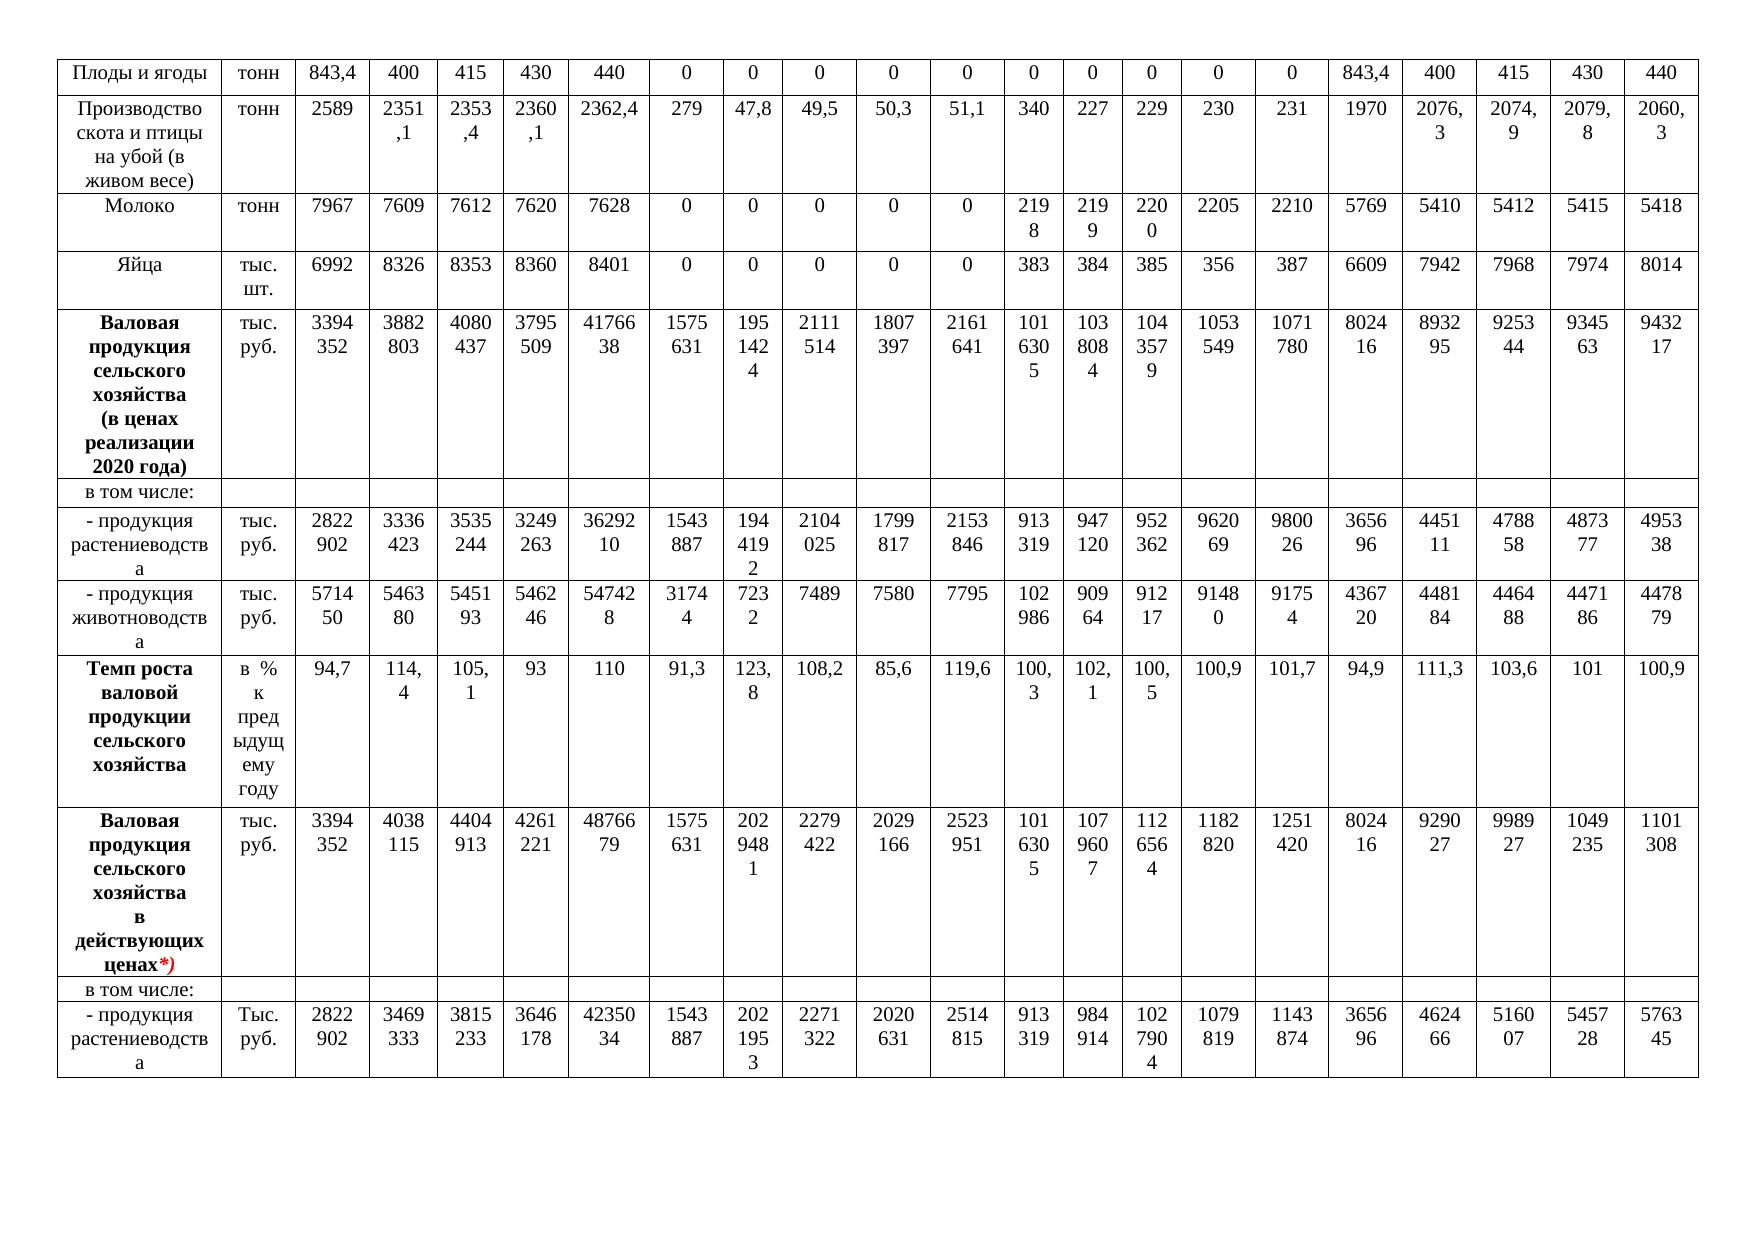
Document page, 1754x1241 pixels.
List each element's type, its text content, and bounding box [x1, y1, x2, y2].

table_cell 2514815 [931, 1002, 1004, 1077]
table_cell 495338 [1625, 508, 1698, 580]
table_cell 0 [931, 60, 1004, 95]
table_cell 2161641 [931, 310, 1004, 478]
table_cell 3535244 [438, 508, 503, 580]
table_cell [1123, 977, 1181, 1001]
table_cell 1027904 [1123, 1002, 1181, 1077]
table_cell 447186 [1551, 581, 1624, 655]
table_cell 1071780 [1256, 310, 1328, 478]
table_cell 8360 [504, 252, 568, 309]
table_cell 0 [1123, 60, 1181, 95]
table_cell 50,3 [857, 96, 930, 192]
table_cell 448184 [1403, 581, 1476, 655]
table_cell 2079,8 [1551, 96, 1624, 192]
table_cell 1079607 [1064, 808, 1122, 976]
table_cell 1251420 [1256, 808, 1328, 976]
table_cell [1256, 479, 1328, 507]
table_cell 94,9 [1329, 656, 1402, 807]
table_cell 913319 [1005, 508, 1063, 580]
table_cell 3394352 [296, 808, 369, 976]
table_cell 2104025 [783, 508, 856, 580]
table_cell 100,9 [1182, 656, 1255, 807]
table_cell 3469333 [370, 1002, 437, 1077]
table_cell [504, 977, 568, 1001]
table_cell 0 [650, 194, 723, 251]
table_cell 947120 [1064, 508, 1122, 580]
table_cell [857, 977, 930, 1001]
table_cell 430 [504, 60, 568, 95]
table_cell 2198 [1005, 194, 1063, 251]
table_cell 7942 [1403, 252, 1476, 309]
table_cell 0 [650, 252, 723, 309]
table_cell 229 [1123, 96, 1181, 192]
table_cell 1126564 [1123, 808, 1181, 976]
table_cell [222, 479, 295, 507]
table_cell тыс. руб. [222, 508, 295, 580]
table_cell 5415 [1551, 194, 1624, 251]
table_cell тонн [222, 60, 295, 95]
table_cell 90964 [1064, 581, 1122, 655]
table_cell 101,7 [1256, 656, 1328, 807]
table_cell Тыс. руб. [222, 1002, 295, 1077]
table_cell [1064, 479, 1122, 507]
table_cell 7628 [569, 194, 649, 251]
table_cell [296, 479, 369, 507]
table_cell 8353 [438, 252, 503, 309]
table_cell 2199 [1064, 194, 1122, 251]
table_cell [1403, 977, 1476, 1001]
table_cell 93 [504, 656, 568, 807]
table_cell 1543887 [650, 1002, 723, 1077]
table_cell тыс. руб. [222, 581, 295, 655]
table_cell [569, 977, 649, 1001]
table_cell [1477, 479, 1550, 507]
table_cell 387 [1256, 252, 1328, 309]
table_cell - продукция животноводства [58, 581, 221, 655]
table_cell 2153846 [931, 508, 1004, 580]
table_cell 4404913 [438, 808, 503, 976]
table_cell [857, 479, 930, 507]
table_cell 7489 [783, 581, 856, 655]
table_cell 384 [1064, 252, 1122, 309]
table_cell 430 [1551, 60, 1624, 95]
table_cell 1575631 [650, 310, 723, 478]
table_cell 31744 [650, 581, 723, 655]
table_cell 934563 [1551, 310, 1624, 478]
table_cell [1182, 977, 1255, 1001]
table_cell 462466 [1403, 1002, 1476, 1077]
table_cell 2111514 [783, 310, 856, 478]
table_cell 952362 [1123, 508, 1181, 580]
table_cell 980026 [1256, 508, 1328, 580]
table_cell 231 [1256, 96, 1328, 192]
table_cell 5418 [1625, 194, 1698, 251]
table_cell 1575631 [650, 808, 723, 976]
table_cell 2353,4 [438, 96, 503, 192]
table_cell 91480 [1182, 581, 1255, 655]
table_cell 383 [1005, 252, 1063, 309]
table_cell [569, 479, 649, 507]
table_cell 400 [1403, 60, 1476, 95]
table_cell [1005, 479, 1063, 507]
table_cell 1143874 [1256, 1002, 1328, 1077]
table_cell 446488 [1477, 581, 1550, 655]
table_cell [1625, 977, 1698, 1001]
table_cell 110 [569, 656, 649, 807]
table_cell [1064, 977, 1122, 1001]
table_cell 546246 [504, 581, 568, 655]
table_cell 545193 [438, 581, 503, 655]
table_cell 962069 [1182, 508, 1255, 580]
table_cell 100,9 [1625, 656, 1698, 807]
table_cell 385 [1123, 252, 1181, 309]
table_cell 119,6 [931, 656, 1004, 807]
table_cell - продукция растениеводства [58, 1002, 221, 1077]
table_cell [783, 977, 856, 1001]
table_cell 0 [724, 194, 782, 251]
table_cell [931, 977, 1004, 1001]
table_cell 3882803 [370, 310, 437, 478]
table_cell 85,6 [857, 656, 930, 807]
table_cell в том числе: [58, 977, 221, 1001]
table_cell 1951424 [724, 310, 782, 478]
table_cell 893295 [1403, 310, 1476, 478]
table_cell [783, 479, 856, 507]
table_cell 365696 [1329, 1002, 1402, 1077]
table_cell [931, 479, 1004, 507]
table_cell тыс. руб. [222, 808, 295, 976]
table_cell 51,1 [931, 96, 1004, 192]
table_cell [438, 977, 503, 1001]
table_cell Яйца [58, 252, 221, 309]
table_cell тыс. руб. [222, 310, 295, 478]
table_cell 5412 [1477, 194, 1550, 251]
table_cell Производство скота и птицы на убой (в живом весе) [58, 96, 221, 192]
table_cell 4876679 [569, 808, 649, 976]
table_cell 356 [1182, 252, 1255, 309]
table_cell - продукция растениеводства [58, 508, 221, 580]
table_cell 0 [1064, 60, 1122, 95]
table_cell 7609 [370, 194, 437, 251]
table_cell 925344 [1477, 310, 1550, 478]
table_cell [724, 977, 782, 1001]
table_cell 2279422 [783, 808, 856, 976]
table_cell 576345 [1625, 1002, 1698, 1077]
table_cell [504, 479, 568, 507]
table_cell 49,5 [783, 96, 856, 192]
table_cell 7620 [504, 194, 568, 251]
table_cell [370, 479, 437, 507]
table_cell 0 [857, 194, 930, 251]
table_cell Темп роста валовой продукции сельского хозяйства [58, 656, 221, 807]
table_cell 447879 [1625, 581, 1698, 655]
table_cell 101 [1551, 656, 1624, 807]
table_cell 6609 [1329, 252, 1402, 309]
table_cell 0 [783, 252, 856, 309]
table_cell 100,3 [1005, 656, 1063, 807]
table_cell 571450 [296, 581, 369, 655]
table_cell 998927 [1477, 808, 1550, 976]
table_cell 2200 [1123, 194, 1181, 251]
table_cell 340 [1005, 96, 1063, 192]
table_cell 436720 [1329, 581, 1402, 655]
table_cell 3646178 [504, 1002, 568, 1077]
table_cell 0 [650, 60, 723, 95]
table_cell 5769 [1329, 194, 1402, 251]
table_cell 802416 [1329, 310, 1402, 478]
table_cell 1543887 [650, 508, 723, 580]
table_cell 929027 [1403, 808, 1476, 976]
table_cell 516007 [1477, 1002, 1550, 1077]
table_cell 2074,9 [1477, 96, 1550, 192]
table_cell 6992 [296, 252, 369, 309]
table_cell [1625, 479, 1698, 507]
table_cell 843,4 [296, 60, 369, 95]
table_cell 1053549 [1182, 310, 1255, 478]
table_cell 111,3 [1403, 656, 1476, 807]
table_cell 487377 [1551, 508, 1624, 580]
table_cell [1551, 977, 1624, 1001]
table_cell Молоко [58, 194, 221, 251]
table_cell 2021953 [724, 1002, 782, 1077]
table_cell [1256, 977, 1328, 1001]
table_cell 102,1 [1064, 656, 1122, 807]
table_cell 108,2 [783, 656, 856, 807]
table_cell 1944192 [724, 508, 782, 580]
table_cell 1016305 [1005, 808, 1063, 976]
table_cell 545728 [1551, 1002, 1624, 1077]
table_cell 2351,1 [370, 96, 437, 192]
table_cell 2589 [296, 96, 369, 192]
table_cell 2020631 [857, 1002, 930, 1077]
table_cell [650, 977, 723, 1001]
table_cell 91754 [1256, 581, 1328, 655]
table_cell 4261221 [504, 808, 568, 976]
table_cell [1005, 977, 1063, 1001]
table_cell 943217 [1625, 310, 1698, 478]
table_cell 415 [1477, 60, 1550, 95]
table_cell [650, 479, 723, 507]
table_cell [1329, 977, 1402, 1001]
table_cell [1551, 479, 1624, 507]
table_cell [1477, 977, 1550, 1001]
table_cell 4080437 [438, 310, 503, 478]
table_cell 2060,3 [1625, 96, 1698, 192]
table_cell 1049235 [1551, 808, 1624, 976]
table_cell 91,3 [650, 656, 723, 807]
table_cell в % к предыдущему году [222, 656, 295, 807]
table_cell 0 [857, 252, 930, 309]
table_cell тонн [222, 96, 295, 192]
table_cell [222, 977, 295, 1001]
table_cell [370, 977, 437, 1001]
table_cell 7974 [1551, 252, 1624, 309]
table_cell [1403, 479, 1476, 507]
table_cell 114,4 [370, 656, 437, 807]
table_cell 3795509 [504, 310, 568, 478]
table_cell 102986 [1005, 581, 1063, 655]
table_cell 47,8 [724, 96, 782, 192]
table_cell Валовая продукция сельского хозяйства в действующих ценах*) [58, 808, 221, 976]
table_cell 478858 [1477, 508, 1550, 580]
table_cell 3815233 [438, 1002, 503, 1077]
table_cell 1970 [1329, 96, 1402, 192]
table_cell 2029481 [724, 808, 782, 976]
table_cell 445111 [1403, 508, 1476, 580]
table_cell 8014 [1625, 252, 1698, 309]
table_cell 7968 [1477, 252, 1550, 309]
table_cell 7795 [931, 581, 1004, 655]
table_cell 1038084 [1064, 310, 1122, 478]
table_cell [724, 479, 782, 507]
table_cell 7232 [724, 581, 782, 655]
table_cell 2076,3 [1403, 96, 1476, 192]
table_cell 227 [1064, 96, 1122, 192]
table_cell 843,4 [1329, 60, 1402, 95]
table_cell 7580 [857, 581, 930, 655]
table_cell 105,1 [438, 656, 503, 807]
table_cell 3249263 [504, 508, 568, 580]
table_cell [1182, 479, 1255, 507]
table_cell 2210 [1256, 194, 1328, 251]
table_cell Плоды и ягоды [58, 60, 221, 95]
table_cell 0 [1256, 60, 1328, 95]
table_cell 0 [783, 60, 856, 95]
table_cell 2205 [1182, 194, 1255, 251]
table_cell 7967 [296, 194, 369, 251]
table_cell 3629210 [569, 508, 649, 580]
table_cell [438, 479, 503, 507]
table_cell 230 [1182, 96, 1255, 192]
table_cell 4176638 [569, 310, 649, 478]
table_cell 3394352 [296, 310, 369, 478]
table_cell 547428 [569, 581, 649, 655]
table_cell 2029166 [857, 808, 930, 976]
table_cell 440 [1625, 60, 1698, 95]
table_cell 4235034 [569, 1002, 649, 1077]
table_cell [296, 977, 369, 1001]
table_cell 913319 [1005, 1002, 1063, 1077]
table_cell 91217 [1123, 581, 1181, 655]
table_cell [1329, 479, 1402, 507]
table_cell 1101308 [1625, 808, 1698, 976]
table_cell 123,8 [724, 656, 782, 807]
table_cell 984914 [1064, 1002, 1122, 1077]
table_cell 1016305 [1005, 310, 1063, 478]
table_cell 7612 [438, 194, 503, 251]
table_cell 546380 [370, 581, 437, 655]
table_cell 2822902 [296, 508, 369, 580]
table_cell 1043579 [1123, 310, 1181, 478]
table_cell 2360,1 [504, 96, 568, 192]
table_cell 802416 [1329, 808, 1402, 976]
table_cell в том числе: [58, 479, 221, 507]
table_cell 1079819 [1182, 1002, 1255, 1077]
table_cell 0 [783, 194, 856, 251]
table_cell 1799817 [857, 508, 930, 580]
table_cell 440 [569, 60, 649, 95]
table_cell 5410 [1403, 194, 1476, 251]
table_cell 103,6 [1477, 656, 1550, 807]
table_cell 365696 [1329, 508, 1402, 580]
table_cell 8326 [370, 252, 437, 309]
table_cell 0 [857, 60, 930, 95]
table_cell 1807397 [857, 310, 930, 478]
table_cell 0 [931, 194, 1004, 251]
table_cell 94,7 [296, 656, 369, 807]
table_cell 415 [438, 60, 503, 95]
table_cell 2523951 [931, 808, 1004, 976]
table_cell 1182820 [1182, 808, 1255, 976]
table_cell 0 [724, 252, 782, 309]
table_cell [1123, 479, 1181, 507]
table_cell 0 [1182, 60, 1255, 95]
table_cell 3336423 [370, 508, 437, 580]
table_cell 4038115 [370, 808, 437, 976]
table_cell 100,5 [1123, 656, 1181, 807]
table_cell 279 [650, 96, 723, 192]
table_cell 2362,4 [569, 96, 649, 192]
table_cell 0 [1005, 60, 1063, 95]
table_cell 2271322 [783, 1002, 856, 1077]
table_cell 2822902 [296, 1002, 369, 1077]
table_cell 8401 [569, 252, 649, 309]
table_cell тыс.шт. [222, 252, 295, 309]
table_cell тонн [222, 194, 295, 251]
table_cell 0 [931, 252, 1004, 309]
table_cell Валовая продукция сельского хозяйства (в ценах реализации 2020 года) [58, 310, 221, 478]
table_cell 0 [724, 60, 782, 95]
table_cell 400 [370, 60, 437, 95]
